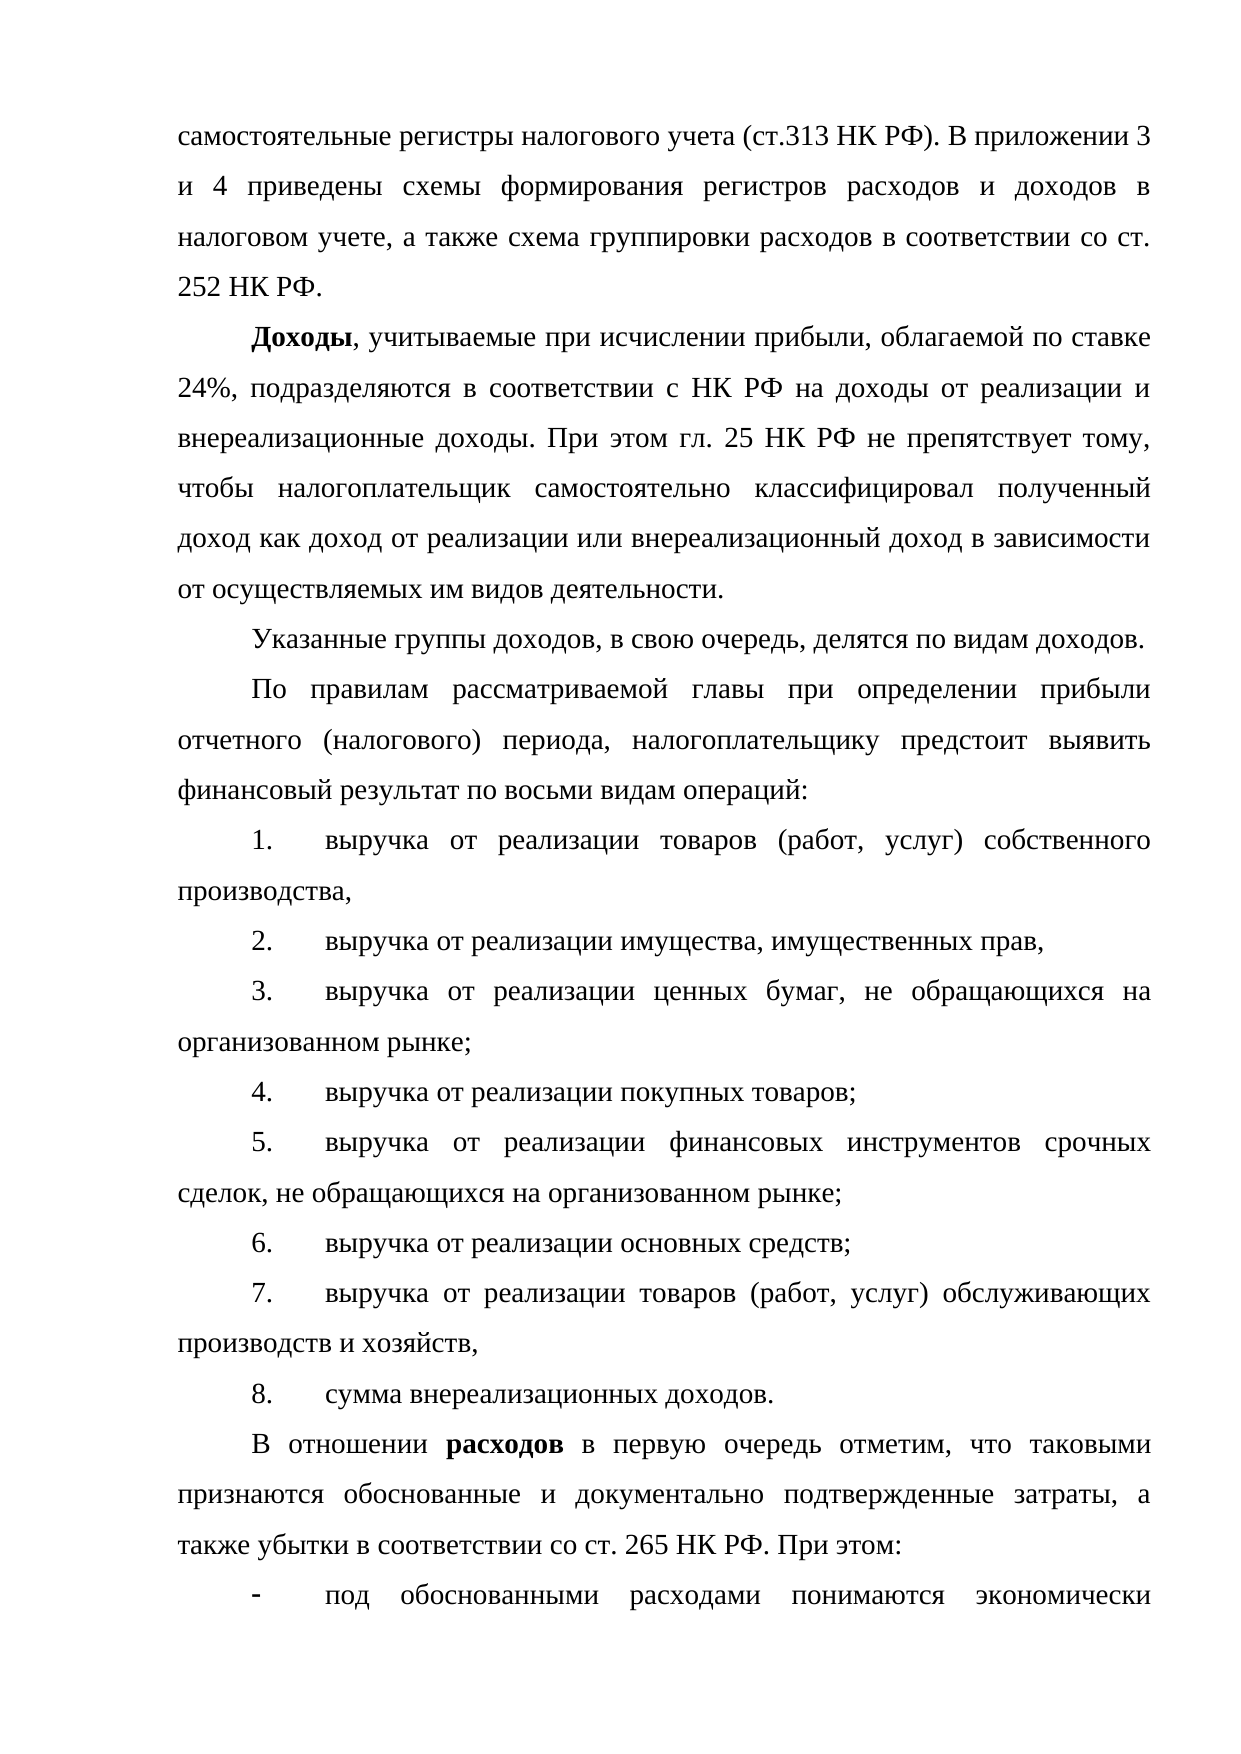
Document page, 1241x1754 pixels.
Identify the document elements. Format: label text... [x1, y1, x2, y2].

list выручка от реализации имущества, имущественных прав, [177, 923, 1152, 957]
list выручка от реализации основных средств; [177, 1225, 1152, 1258]
text Указанные группы доходов, в свою очередь, делятся по видам доходов. [177, 621, 1152, 655]
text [177, 118, 1152, 303]
list выручка от реализации покупных товаров; [177, 1074, 1152, 1108]
list выручка от реализации товаров (работ, услуг) собственного производства, [177, 822, 1152, 906]
text По правилам рассматриваемой главы при определении прибыли отчетного (налогового) периода, налогоплательщику предстоит выявить финансовый результат по восьми видам операций: [177, 672, 1152, 806]
text Доходы, учитываемые при исчислении прибыли, облагаемой по ставке 24%, подразделяются в соответствии с НК РФ на доходы от реализации и внереализационные доходы. При этом гл. 25 НК РФ не препятствует тому, чтобы налогоплательщик самостоятельно классифицировал полученный доход как доход от реализации или внереализационный доход в зависимости от осуществляемых им видов деятельности. [177, 319, 1152, 604]
list выручка от реализации ценных бумаг, не обращающихся на организованном рынке; [177, 973, 1152, 1057]
list выручка от реализации финансовых инструментов срочных сделок, не обращающихся на организованном рынке; [177, 1124, 1152, 1208]
list сумма внереализационных доходов. [177, 1376, 1152, 1409]
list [177, 1577, 1152, 1611]
list выручка от реализации товаров (работ, услуг) обслуживающих производств и хозяйств, [177, 1275, 1152, 1359]
text В отношении расходов в первую очередь отметим, что таковыми признаются обоснованные и документально подтвержденные затраты, а также убытки в соответствии со ст. 265 НК РФ. При этом: [177, 1426, 1152, 1560]
